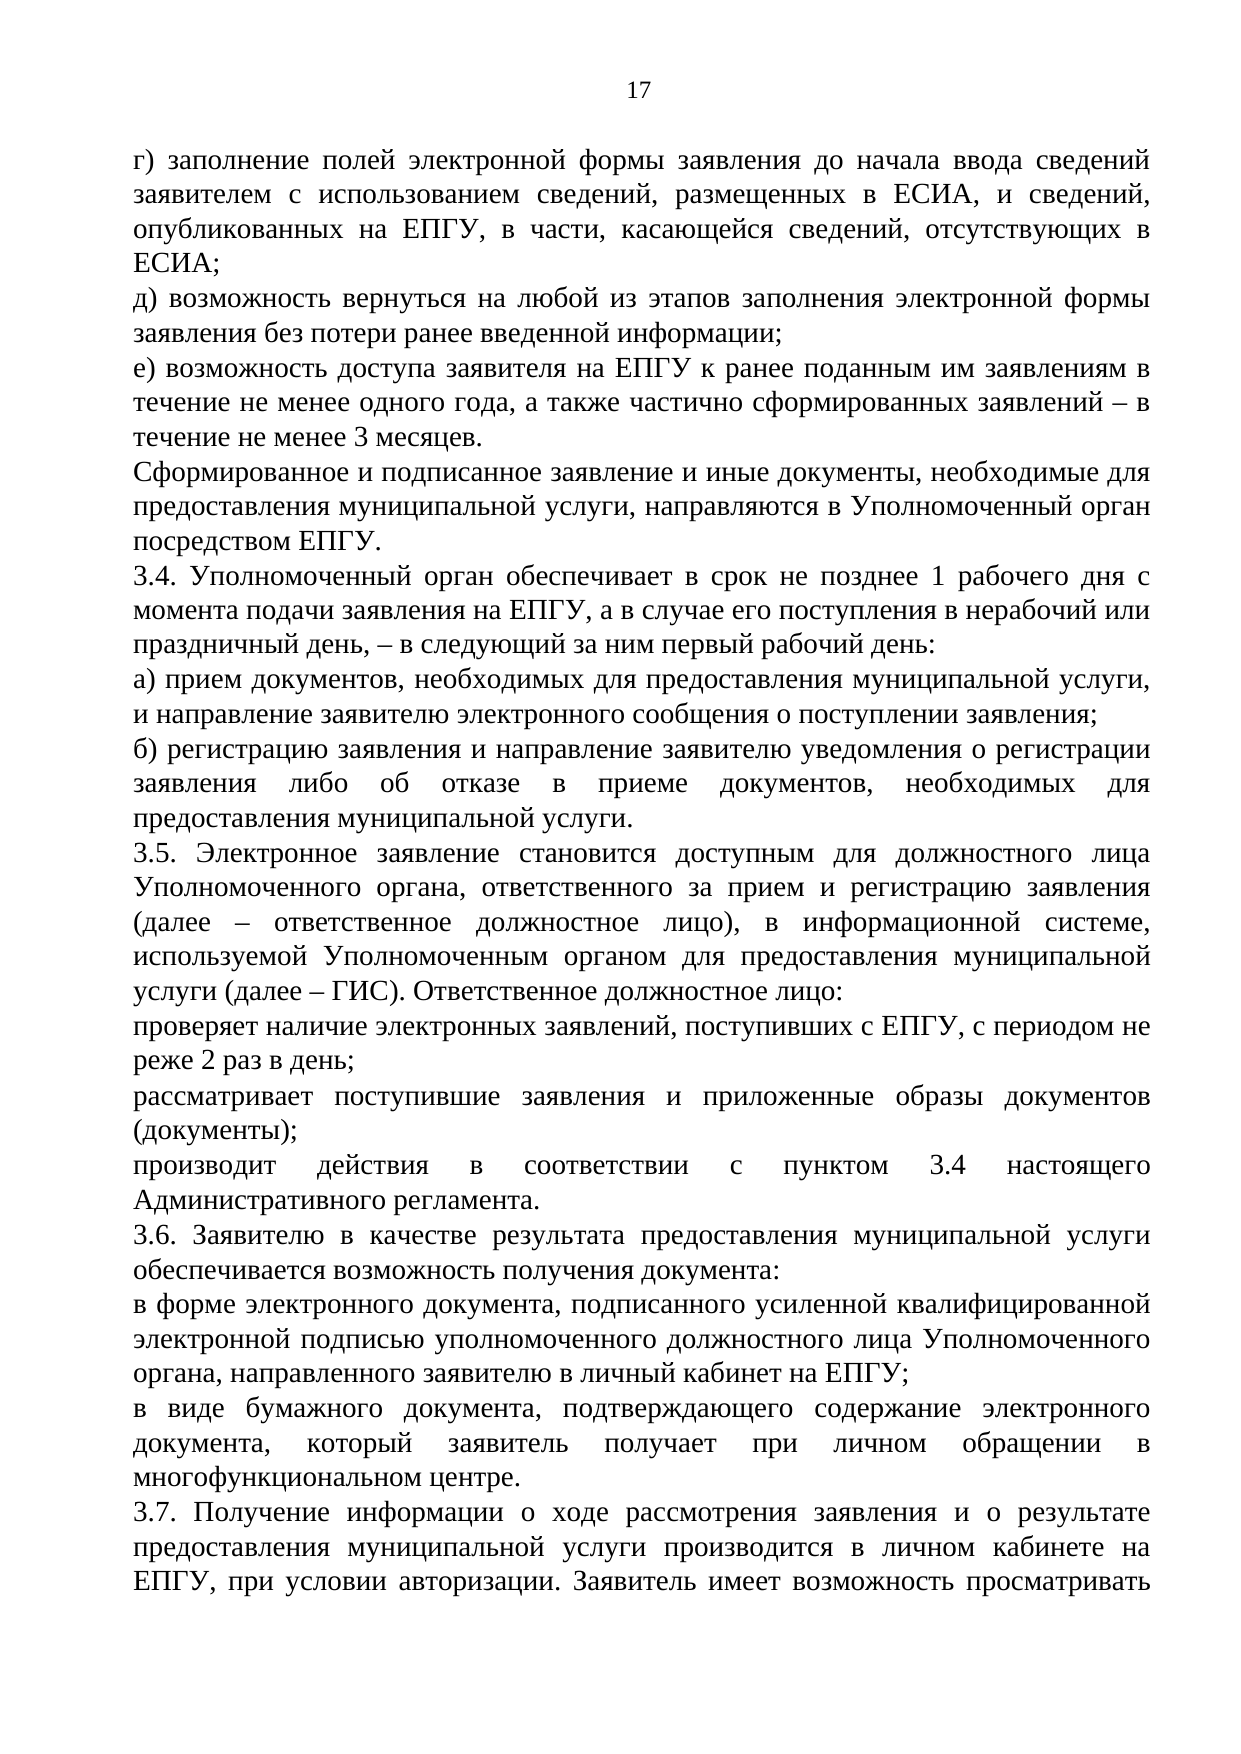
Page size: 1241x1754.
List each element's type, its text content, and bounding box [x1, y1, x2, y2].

text д) возможность вернуться на любой из этапов заполнения электронной формы заявления без потери ранее введенной информации; [133, 281, 1152, 348]
text е) возможность доступа заявителя на ЕПГУ к ранее поданным им заявлениям в течение не менее одного года, а также частично сформированных заявлений – в течение не менее 3 месяцев. [133, 350, 1152, 452]
text в форме электронного документа, подписанного усиленной квалифицированной электронной подписью уполномоченного должностного лица Уполномоченного органа, направленного заявителю в личный кабинет на ЕПГУ; [133, 1287, 1152, 1389]
text б) регистрацию заявления и направление заявителю уведомления о регистрации заявления либо об отказе в приеме документов, необходимых для предоставления муниципальной услуги. [133, 731, 1152, 833]
text 3.4. Уполномоченный орган обеспечивает в срок не позднее 1 рабочего дня с момента подачи заявления на ЕПГУ, а в случае его поступления в нерабочий или праздничный день, – в следующий за ним первый рабочий день: [133, 558, 1152, 660]
text производит действия в соответствии с пунктом 3.4 настоящего Административного регламента. [133, 1147, 1152, 1216]
text рассматривает поступившие заявления и приложенные образы документов (документы); [133, 1078, 1152, 1146]
text 3.5. Электронное заявление становится доступным для должностного лица Уполномоченного органа, ответственного за прием и регистрацию заявления (далее – ответственное должностное лицо), в информационной системе, используемой Уполномоченным органом для предоставления муниципальной услуги (далее – ГИС). Ответственное должностное лицо: [133, 835, 1152, 1007]
text г) заполнение полей электронной формы заявления до начала ввода сведений заявителем с использованием сведений, размещенных в ЕСИА, и сведений, опубликованных на ЕПГУ, в части, касающейся сведений, отсутствующих в ЕСИА; [133, 142, 1152, 279]
text а) прием документов, необходимых для предоставления муниципальной услуги, и направление заявителю электронного сообщения о поступлении заявления; [133, 661, 1152, 729]
text 3.6. Заявителю в качестве результата предоставления муниципальной услуги обеспечивается возможность получения документа: [133, 1217, 1152, 1285]
text проверяет наличие электронных заявлений, поступивших с ЕПГУ, с периодом не реже 2 раз в день; [133, 1008, 1152, 1076]
text в виде бумажного документа, подтверждающего содержание электронного документа, который заявитель получает при личном обращении в многофункциональном центре. [133, 1391, 1152, 1493]
text Сформированное и подписанное заявление и иные документы, необходимые для предоставления муниципальной услуги, направляются в Уполномоченный орган посредством ЕПГУ. [133, 454, 1152, 556]
